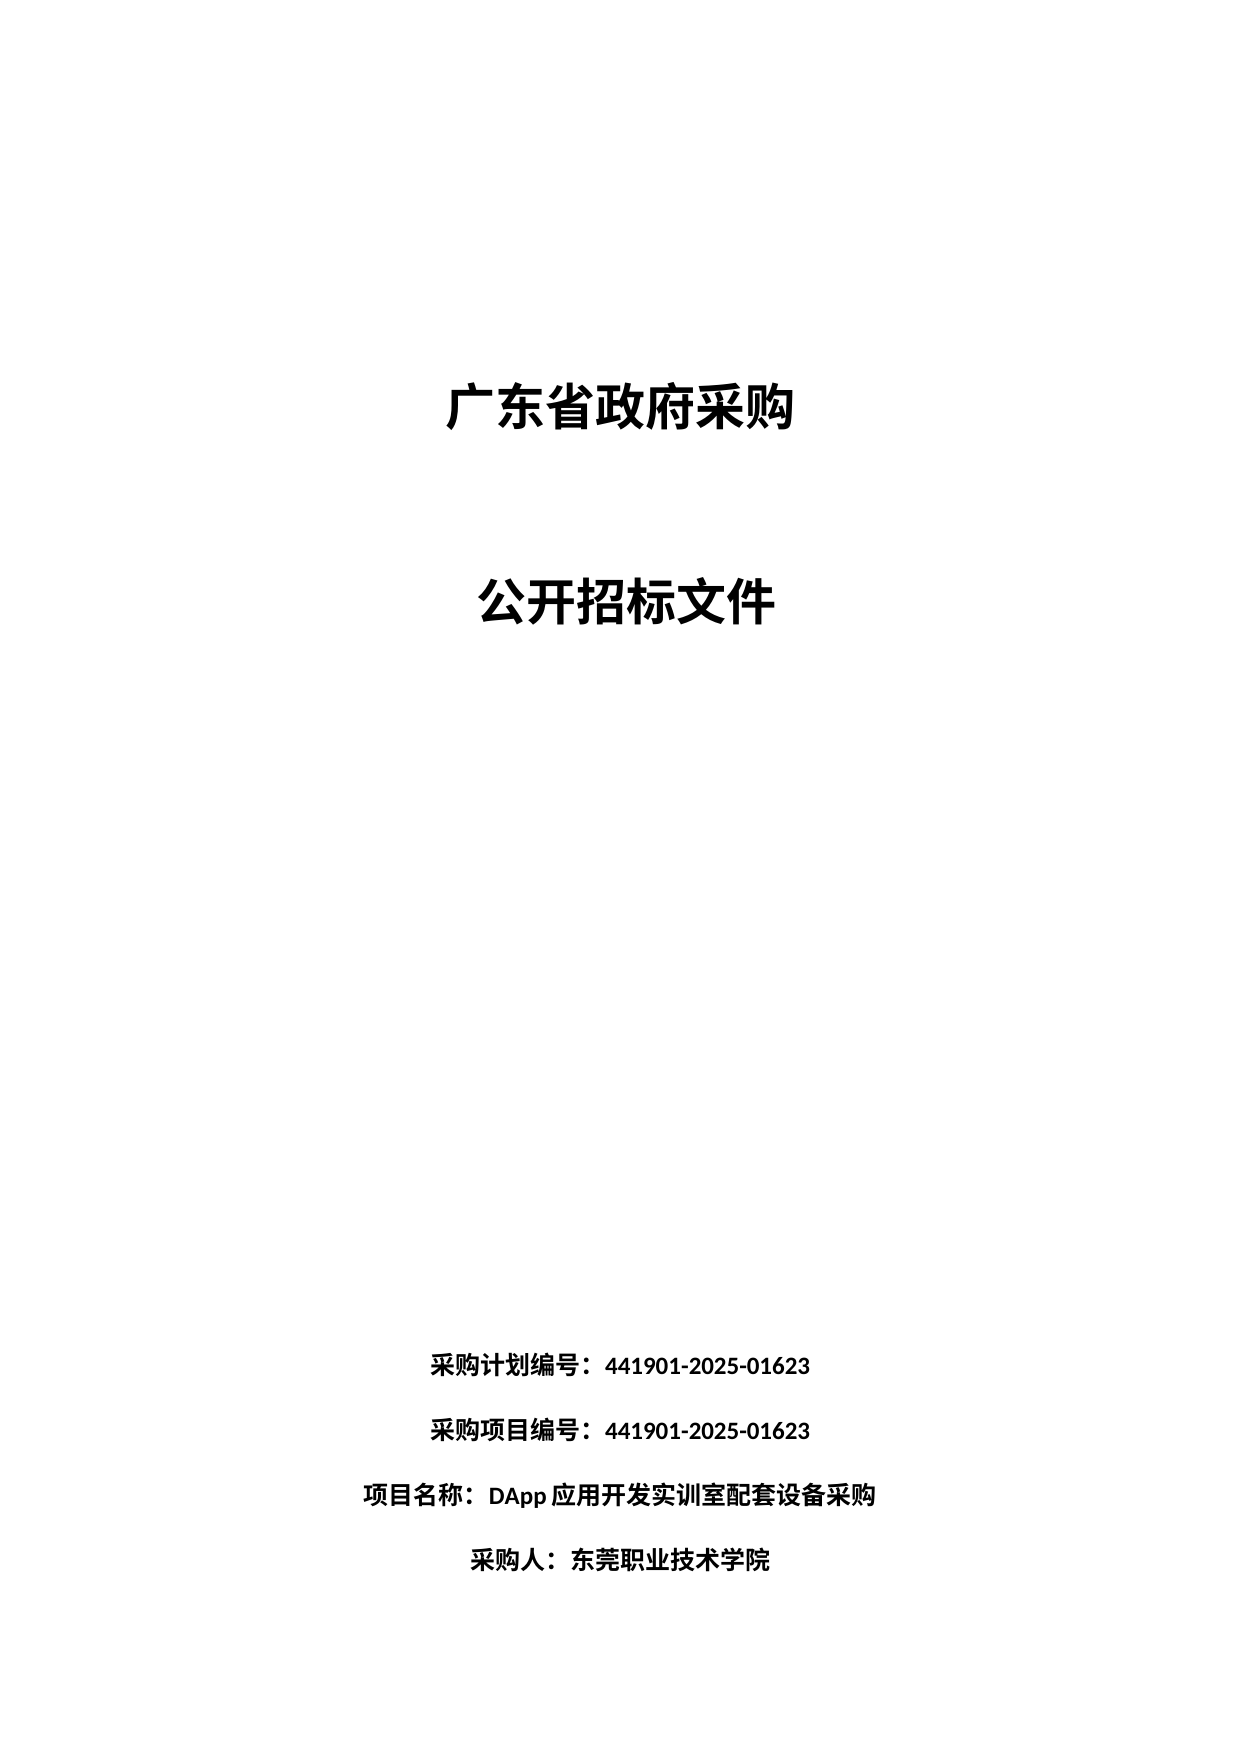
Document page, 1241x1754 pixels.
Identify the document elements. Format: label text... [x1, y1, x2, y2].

text 广东省政府采购 [187, 357, 1053, 454]
text 采购项目编号：441901-2025-01623 [187, 1397, 1053, 1462]
text 采购计划编号：441901-2025-01623 [187, 1332, 1053, 1397]
text 公开招标文件 [187, 552, 1053, 1332]
text 采购人：东莞职业技术学院 [187, 1527, 1053, 1592]
text 项目名称：DApp应用开发实训室配套设备采购 [187, 1462, 1053, 1527]
